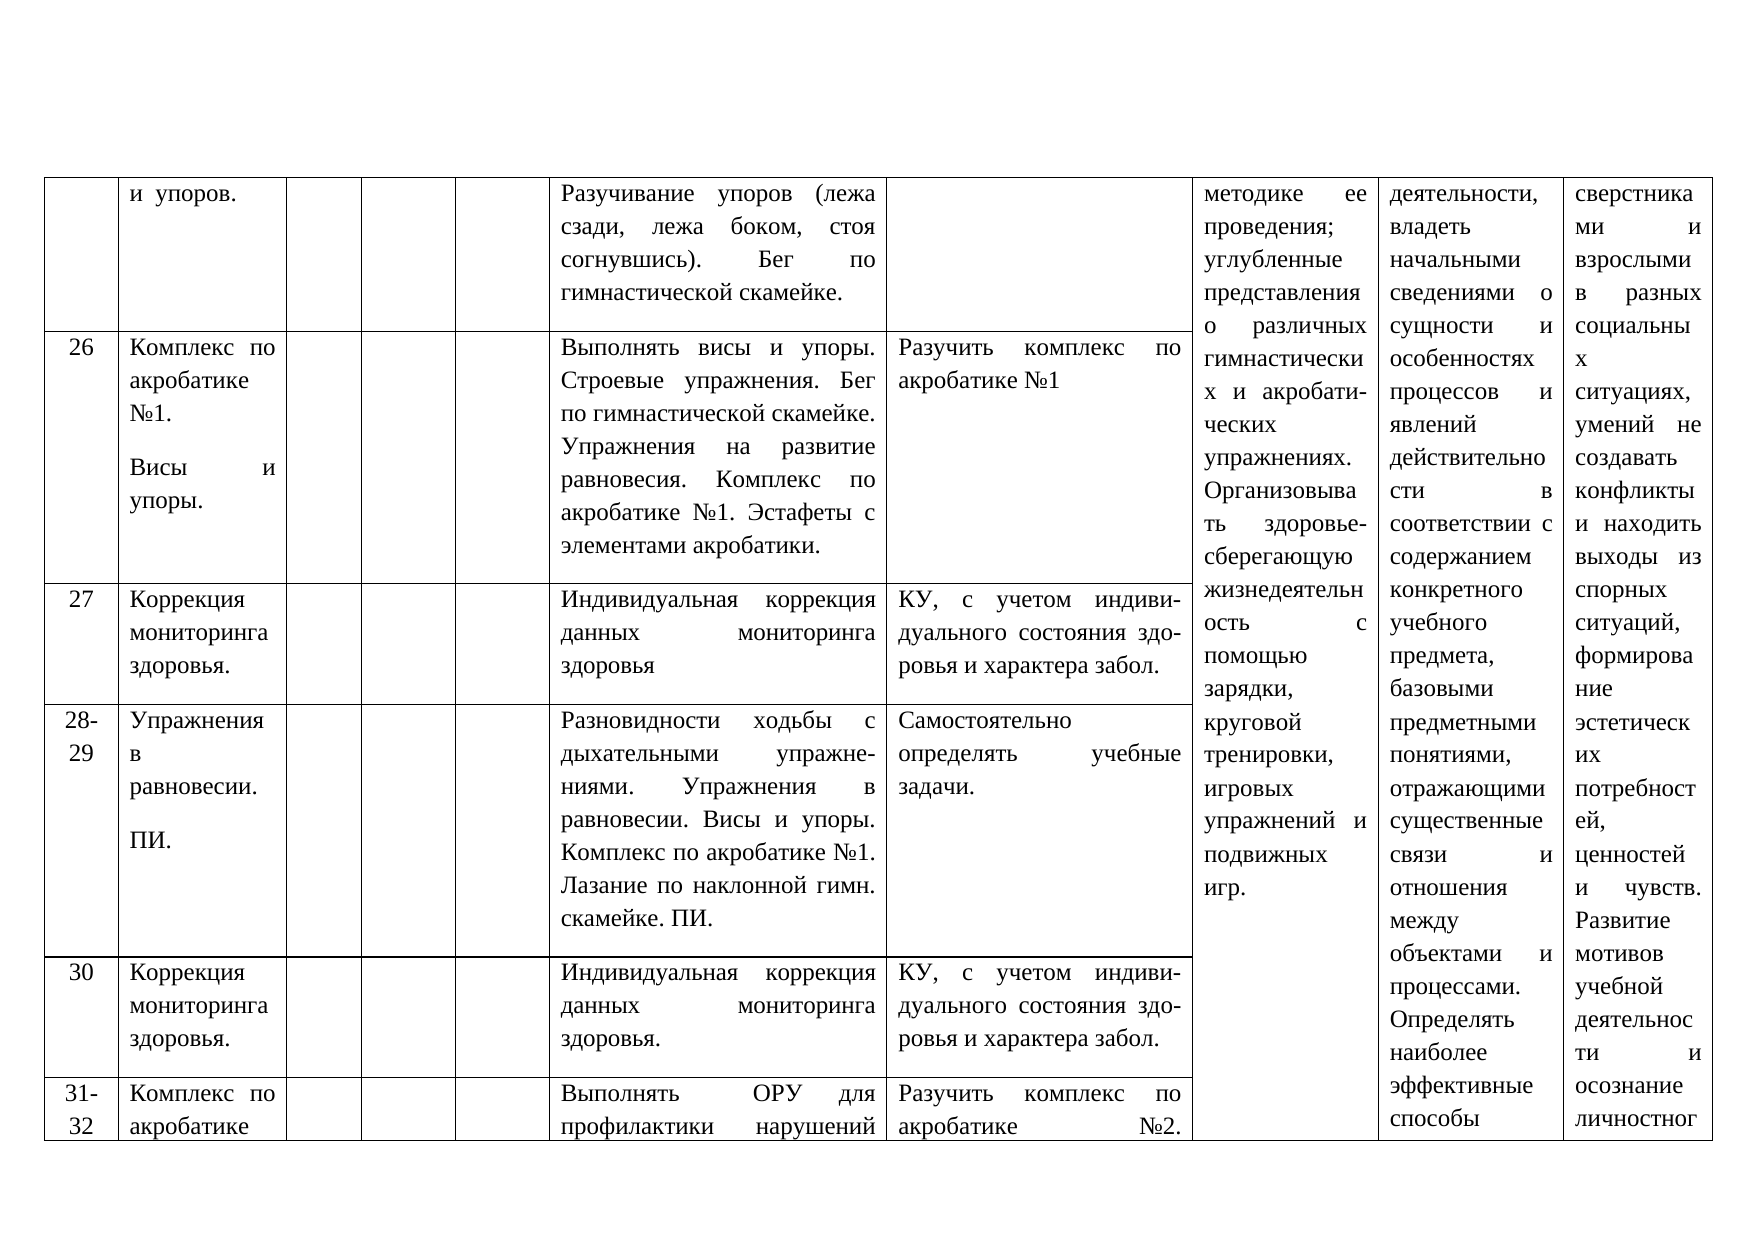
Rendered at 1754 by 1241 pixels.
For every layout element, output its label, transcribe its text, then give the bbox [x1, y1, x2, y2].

table_cell 26 [45, 332, 118, 583]
table_cell [362, 332, 455, 583]
table_cell КУ, с учетом индиви-дуального состояния здо-ровья и характера забол. [887, 584, 1192, 704]
table_cell [287, 958, 361, 1077]
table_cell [1379, 178, 1563, 1140]
table_cell 25 [45, 178, 118, 331]
table_cell [362, 705, 455, 956]
table_cell [456, 1078, 549, 1140]
table_cell [456, 958, 549, 1077]
table_cell Коррекция мониторинга здоровья. [119, 958, 286, 1077]
table_cell [456, 705, 549, 956]
table_cell [456, 332, 549, 583]
table_cell Упражнения в равновесии. ПИ. [119, 705, 286, 956]
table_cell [550, 1078, 886, 1140]
table_cell [287, 178, 361, 331]
table_cell [287, 1078, 361, 1140]
table_cell 30 [45, 958, 118, 1077]
table_cell Выполнять висы и упоры. Строевые упражнения. Бег по гимнастической скамейке. Упражнения на развитие равновесия. Комплекс по акробатике №1. Эстафеты с элементами акробатики. [550, 332, 886, 583]
table_cell 31-32 [45, 1078, 118, 1140]
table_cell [887, 1078, 1192, 1140]
table_cell [362, 958, 455, 1077]
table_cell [1193, 178, 1378, 1140]
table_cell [550, 178, 886, 331]
table_cell [287, 332, 361, 583]
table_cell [119, 1078, 286, 1140]
table_cell Разучить комплекс по акробатике №1 [887, 332, 1192, 583]
table_cell Разновидности ходьбы с дыхательными упражне-ниями. Упражнения в равновесии. Висы и упоры. Комплекс по акробатике №1. Лазание по наклонной гимн. скамейке. ПИ. [550, 705, 886, 956]
table_cell [362, 1078, 455, 1140]
table_cell Самостоятельно определять учебные задачи. [887, 705, 1192, 956]
table_cell [456, 584, 549, 704]
table_cell Индивидуальная коррекция данных мониторинга здоровья. [550, 958, 886, 1077]
table_cell [287, 584, 361, 704]
table_cell [362, 178, 455, 331]
table_cell [287, 705, 361, 956]
table_cell 28-29 [45, 705, 118, 956]
table_cell Комплекс по акробатике №1. Висы и упоры. [119, 332, 286, 583]
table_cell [1564, 178, 1712, 1140]
table_cell [362, 584, 455, 704]
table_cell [119, 178, 286, 331]
table_cell Индивидуальная коррекция данных мониторинга здоровья [550, 584, 886, 704]
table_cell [887, 178, 1192, 331]
table_cell [456, 178, 549, 331]
table_cell 27 [45, 584, 118, 704]
table_cell КУ, с учетом индиви-дуального состояния здо-ровья и характера забол. [887, 958, 1192, 1077]
table_cell Коррекция мониторинга здоровья. [119, 584, 286, 704]
